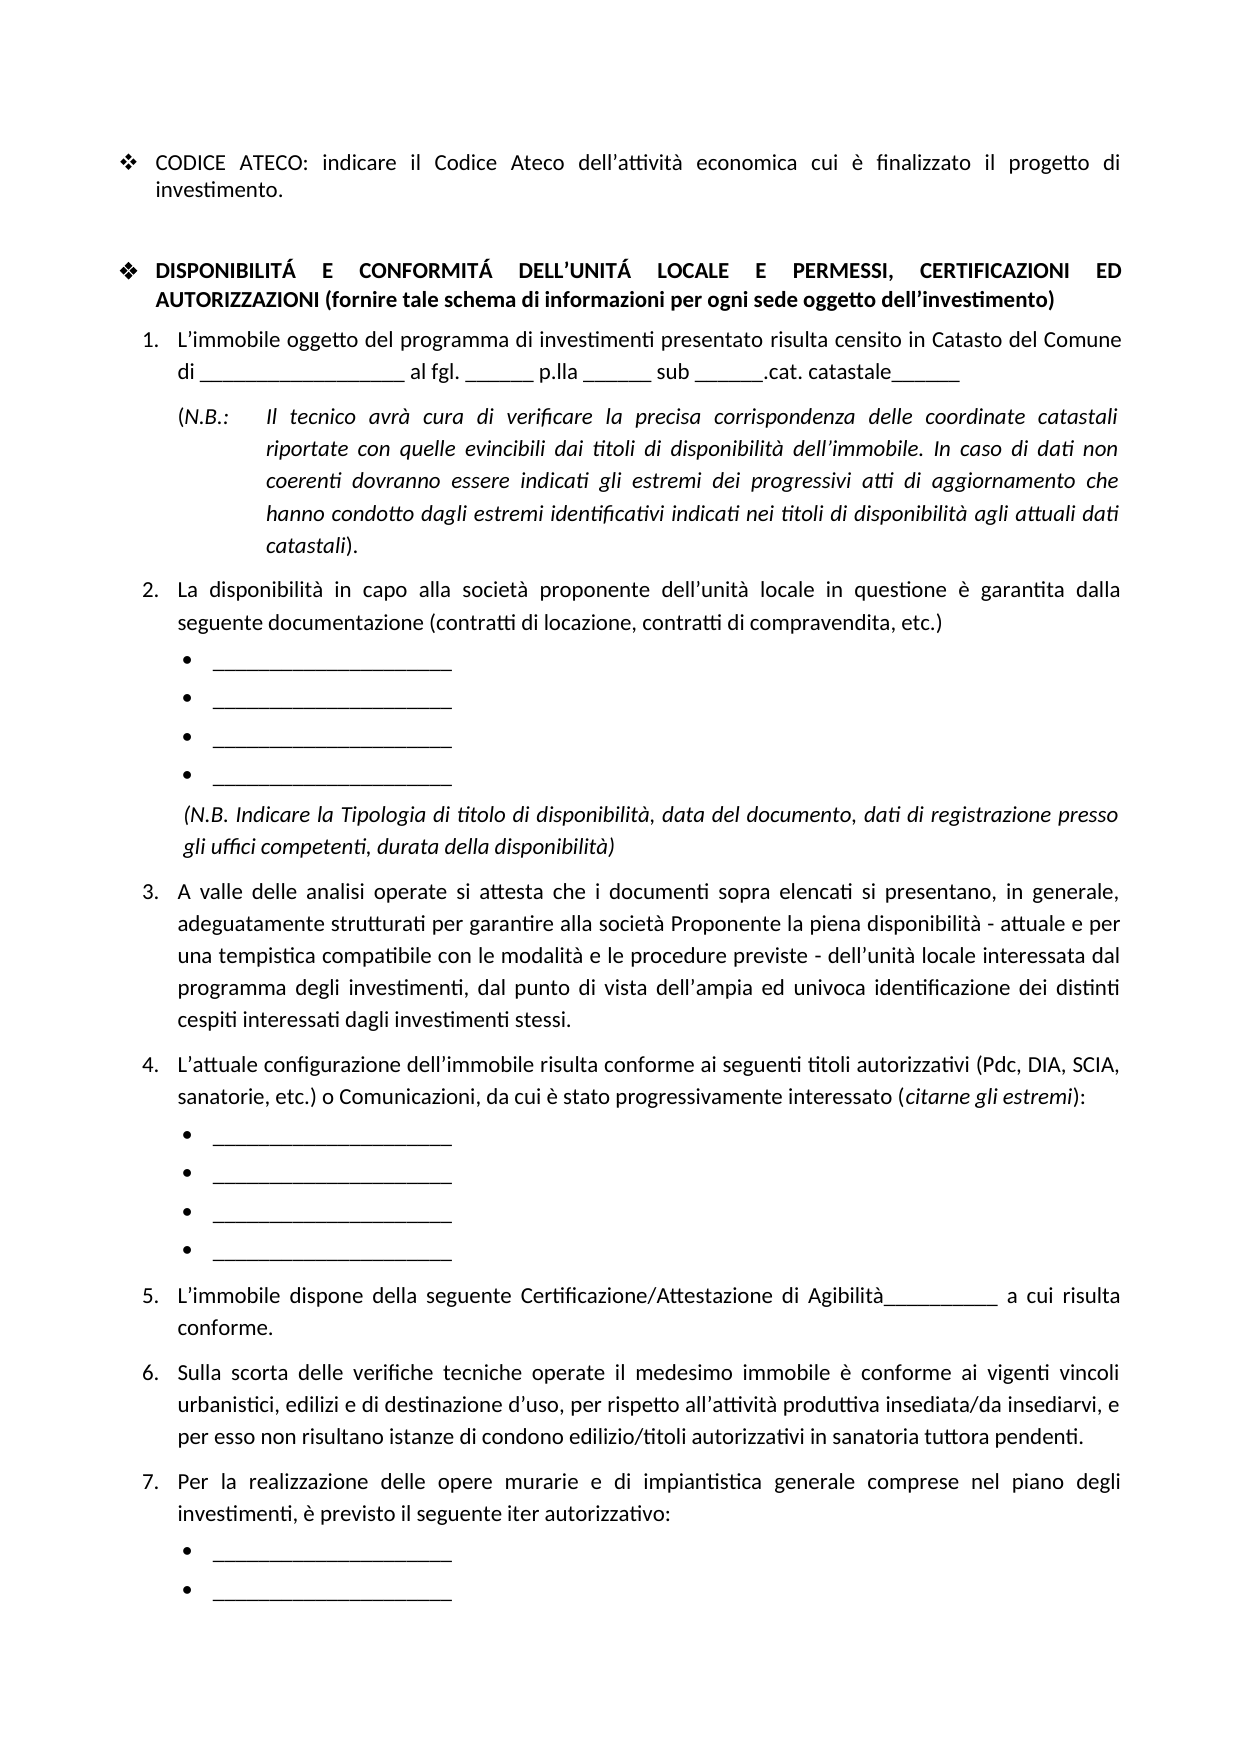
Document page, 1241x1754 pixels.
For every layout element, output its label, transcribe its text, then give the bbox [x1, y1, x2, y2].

list _____________________ [183, 1159, 1122, 1187]
list _____________________ [183, 723, 1122, 751]
list _____________________ [183, 1236, 1122, 1264]
text (N.B.: Il tecnico avrà cura di verificare la precisa corrispondenza delle coordinate catastali riportate con quelle evincibili dai titoli di disponibilità dell’immobile. In caso di dati non coerenti dovranno essere indicati gli estremi dei progressivi atti di aggiornamento che hanno condotto dagli estremi identificativi indicati nei titoli di disponibilità agli attuali dati catastali). [177, 402, 1122, 559]
list La disponibilità in capo alla società proponente dell’unità locale in questione è garantita dalla seguente documentazione (contratti di locazione, contratti di compravendita, etc.) [142, 576, 1122, 636]
list _____________________ [183, 1121, 1122, 1149]
list _____________________ [183, 646, 1122, 674]
list L’immobile dispone della seguente Certificazione/Attestazione di Agibilità__________ a cui risulta conforme. [142, 1281, 1122, 1341]
text (N.B. Indicare la Tipologia di titolo di disponibilità, data del documento, dati di registrazione presso gli uffici competenti, durata della disponibilità) [183, 800, 1122, 860]
list A valle delle analisi operate si attesta che i documenti sopra elencati si presentano, in generale, adeguatamente strutturati per garantire alla società Proponente la piena disponibilità - attuale e per una tempistica compatibile con le modalità e le procedure previste - dell’unità locale interessata dal programma degli investimenti, dal punto di vista dell’ampia ed univoca identificazione dei distinti cespiti interessati dagli investimenti stessi. [142, 877, 1122, 1033]
list _____________________ [183, 761, 1122, 789]
list L’attuale configurazione dell’immobile risulta conforme ai seguenti titoli autorizzativi (Pdc, DIA, SCIA, sanatorie, etc.) o Comunicazioni, da cui è stato progressivamente interessato (citarne gli estremi): [142, 1050, 1122, 1110]
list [183, 1576, 1122, 1604]
list Sulla scorta delle verifiche tecniche operate il medesimo immobile è conforme ai vigenti vincoli urbanistici, edilizi e di destinazione d’uso, per rispetto all’attività produttiva insediata/da insediarvi, e per esso non risultano istanze di condono edilizio/titoli autorizzativi in sanatoria tuttora pendenti. [142, 1358, 1122, 1450]
list _____________________ [183, 684, 1122, 713]
list DISPONIBILITÁ E CONFORMITÁ DELL’UNITÁ LOCALE E PERMESSI, CERTIFICAZIONI ED AUTORIZZAZIONI (fornire tale schema di informazioni per ogni sede oggetto dell’investimento) [118, 257, 1122, 313]
list _____________________ [183, 1537, 1122, 1565]
list CODICE ATECO: indicare il Codice Ateco dell’attività economica cui è finalizzato il progetto di investimento. [118, 148, 1122, 204]
list L’immobile oggetto del programma di investimenti presentato risulta censito in Catasto del Comune di __________________ al fgl. ______ p.lla ______ sub ______.cat. catastale______ [142, 325, 1122, 385]
list Per la realizzazione delle opere murarie e di impiantistica generale comprese nel piano degli investimenti, è previsto il seguente iter autorizzativo: [142, 1467, 1122, 1527]
list _____________________ [183, 1198, 1122, 1226]
